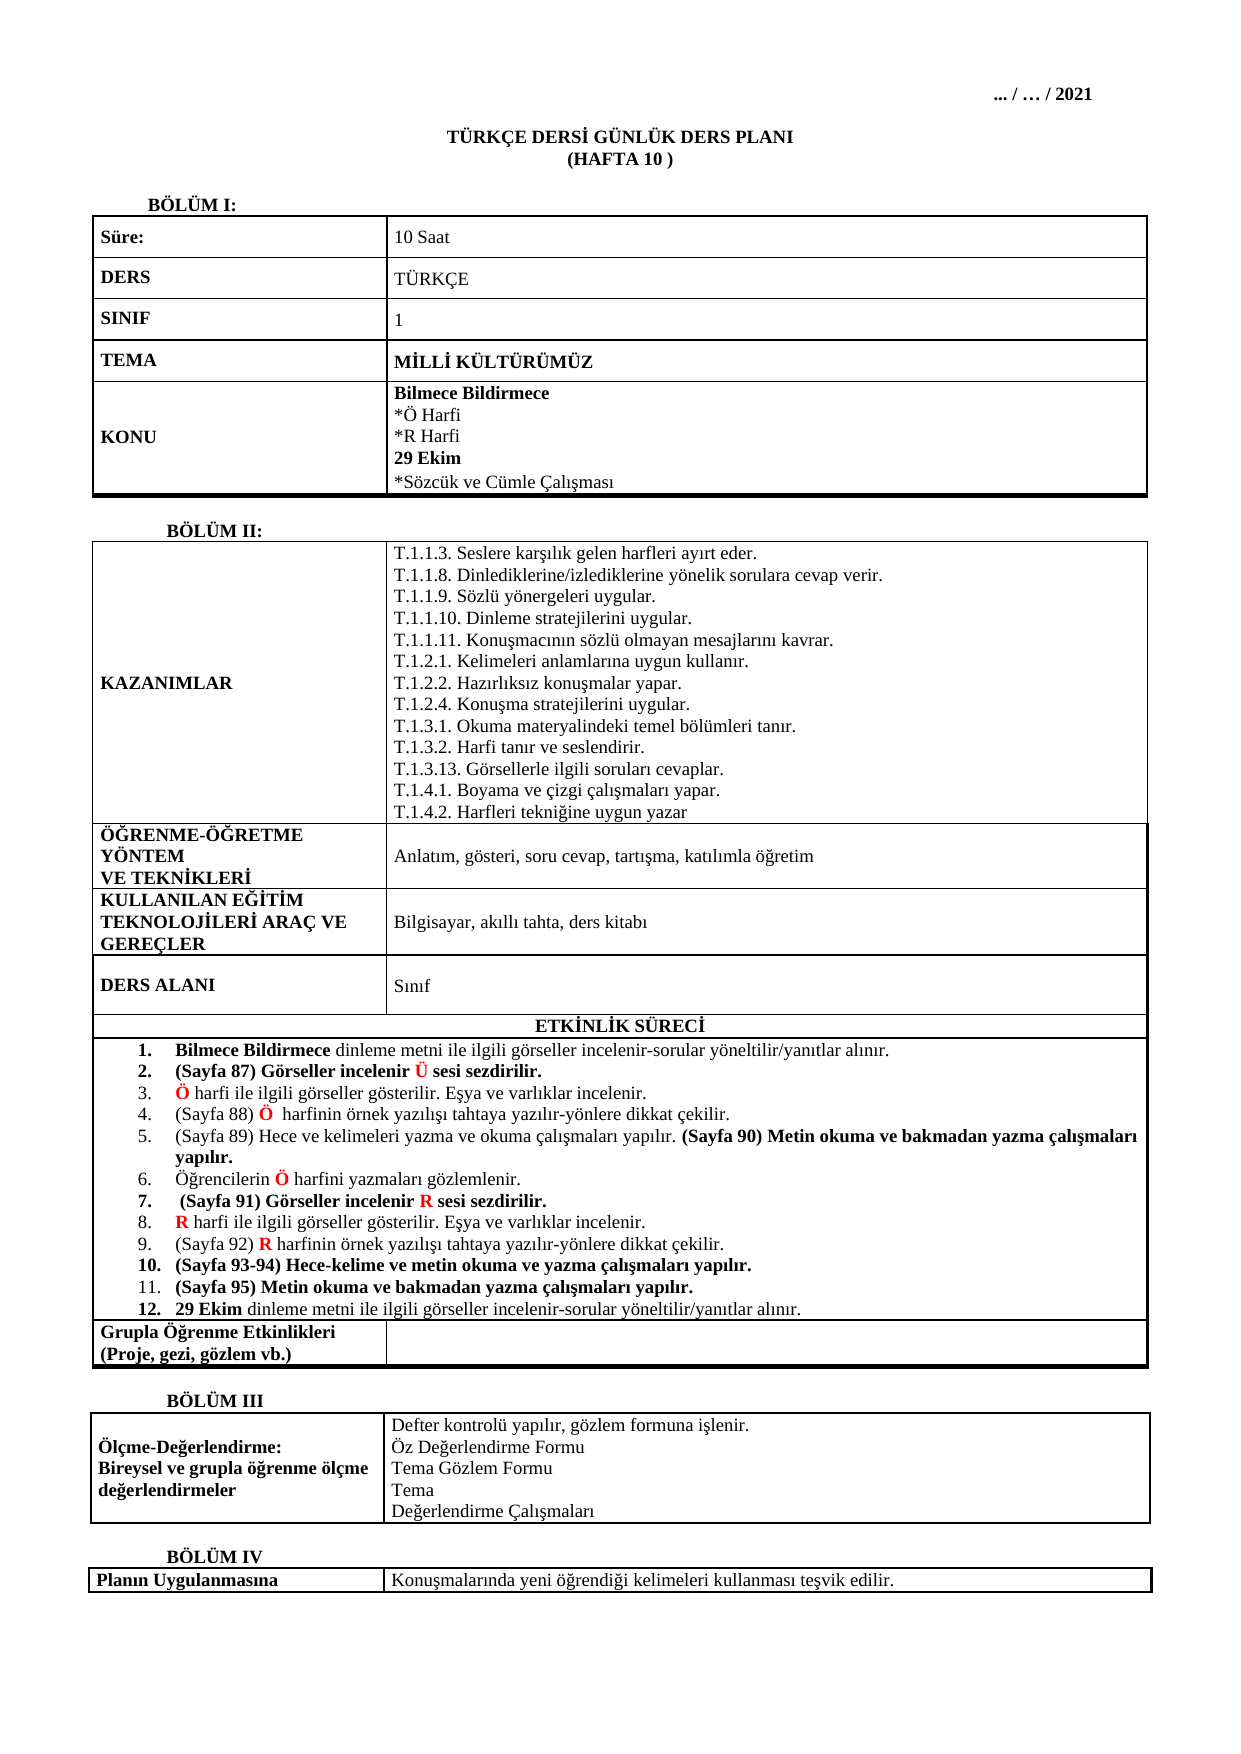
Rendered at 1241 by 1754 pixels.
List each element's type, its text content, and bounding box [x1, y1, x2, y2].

text (HAFTA 10 ) [148, 148, 1093, 169]
table_cell Sınıf [387, 956, 1146, 1013]
text ... / … / 2021 [148, 83, 1093, 105]
table_cell DERS [94, 258, 386, 298]
table_cell TEMA [94, 341, 386, 381]
table_cell ETKİNLİK SÜRECİ [94, 1015, 1146, 1037]
table_cell [387, 1321, 1146, 1364]
table_cell KULLANILAN EĞİTİM TEKNOLOJİLERİ ARAÇ VE GEREÇLER [93, 889, 386, 954]
table_cell KONU [94, 382, 386, 493]
table_header KAZANIMLAR [93, 542, 386, 822]
table_cell Bilgisayar, akıllı tahta, ders kitabı [387, 889, 1146, 954]
table_cell DERS ALANI [94, 956, 386, 1013]
text BÖLÜM II: [148, 519, 1093, 541]
table_header Ölçme-Değerlendirme: Bireysel ve grupla öğrenme ölçme değerlendirmeler [92, 1414, 383, 1522]
table_header Süre: [94, 217, 386, 256]
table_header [385, 1569, 1150, 1591]
subtitle BÖLÜM IV [148, 1546, 1093, 1567]
table_cell Bilmece Bildirmece dinleme metni ile ilgili görseller incelenir-sorular yöneltilir/yanıtlar alınır. (Sayfa 87) Görseller incelenir Ü sesi sezdirilir. Ö harfi ile ilgili görseller gösterilir. Eşya ve varlıklar incelenir. (Sayfa 88) Ö harfinin örnek yazılışı tahtaya yazılır-yönlere dikkat çekilir. (Sayfa 89) Hece ve kelimeleri yazma ve okuma çalışmaları yapılır. (Sayfa 90) Metin okuma ve bakmadan yazma çalışmaları yapılır. Öğrencilerin Ö harfini yazmaları gözlemlenir. (Sayfa 91) Görseller incelenir R sesi sezdirilir. R harfi ile ilgili görseller gösterilir. Eşya ve varlıklar incelenir. (Sayfa 92) R harfinin örnek yazılışı tahtaya yazılır-yönlere dikkat çekilir. (Sayfa 93-94) Hece-kelime ve metin okuma ve yazma çalışmaları yapılır. (Sayfa 95) Metin okuma ve bakmadan yazma çalışmaları yapılır. 29 Ekim dinleme metni ile ilgili görseller incelenir-sorular yöneltilir/yanıtlar alınır. [94, 1039, 1146, 1319]
table_header 10 Saat [388, 217, 1146, 256]
table_cell Bilmece Bildirmece *Ö Harfi *R Harfi 29 Ekim *Sözcük ve Cümle Çalışması [388, 382, 1146, 493]
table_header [90, 1569, 383, 1591]
table_cell SINIF [94, 299, 386, 339]
table_cell MİLLİ KÜLTÜRÜMÜZ [388, 341, 1146, 381]
table_header Defter kontrolü yapılır, gözlem formuna işlenir. Öz Değerlendirme Formu Tema Gözlem Formu Tema Değerlendirme Çalışmaları [385, 1414, 1149, 1522]
table_cell ÖĞRENME-ÖĞRETME YÖNTEM VE TEKNİKLERİ [93, 824, 386, 888]
text TÜRKÇE DERSİ GÜNLÜK DERS PLANI [148, 126, 1093, 148]
table_cell Grupla Öğrenme Etkinlikleri (Proje, gezi, gözlem vb.) [94, 1321, 386, 1364]
table_cell 1 [388, 299, 1146, 339]
subtitle BÖLÜM III [148, 1390, 1093, 1412]
table_header T.1.1.3. Seslere karşılık gelen harfleri ayırt eder. T.1.1.8. Dinlediklerine/izlediklerine yönelik sorulara cevap verir. T.1.1.9. Sözlü yönergeleri uygular. T.1.1.10. Dinleme stratejilerini uygular. T.1.1.11. Konuşmacının sözlü olmayan mesajlarını kavrar. T.1.2.1. Kelimeleri anlamlarına uygun kullanır. T.1.2.2. Hazırlıksız konuşmalar yapar. T.1.2.4. Konuşma stratejilerini uygular. T.1.3.1. Okuma materyalindeki temel bölümleri tanır. T.1.3.2. Harfi tanır ve seslendirir. T.1.3.13. Görsellerle ilgili soruları cevaplar. T.1.4.1. Boyama ve çizgi çalışmaları yapar. T.1.4.2. Harfleri tekniğine uygun yazar [387, 542, 1147, 822]
table_cell Anlatım, gösteri, soru cevap, tartışma, katılımla öğretim [387, 824, 1146, 888]
text BÖLÜM I: [148, 193, 1093, 215]
table_cell TÜRKÇE [388, 258, 1146, 298]
